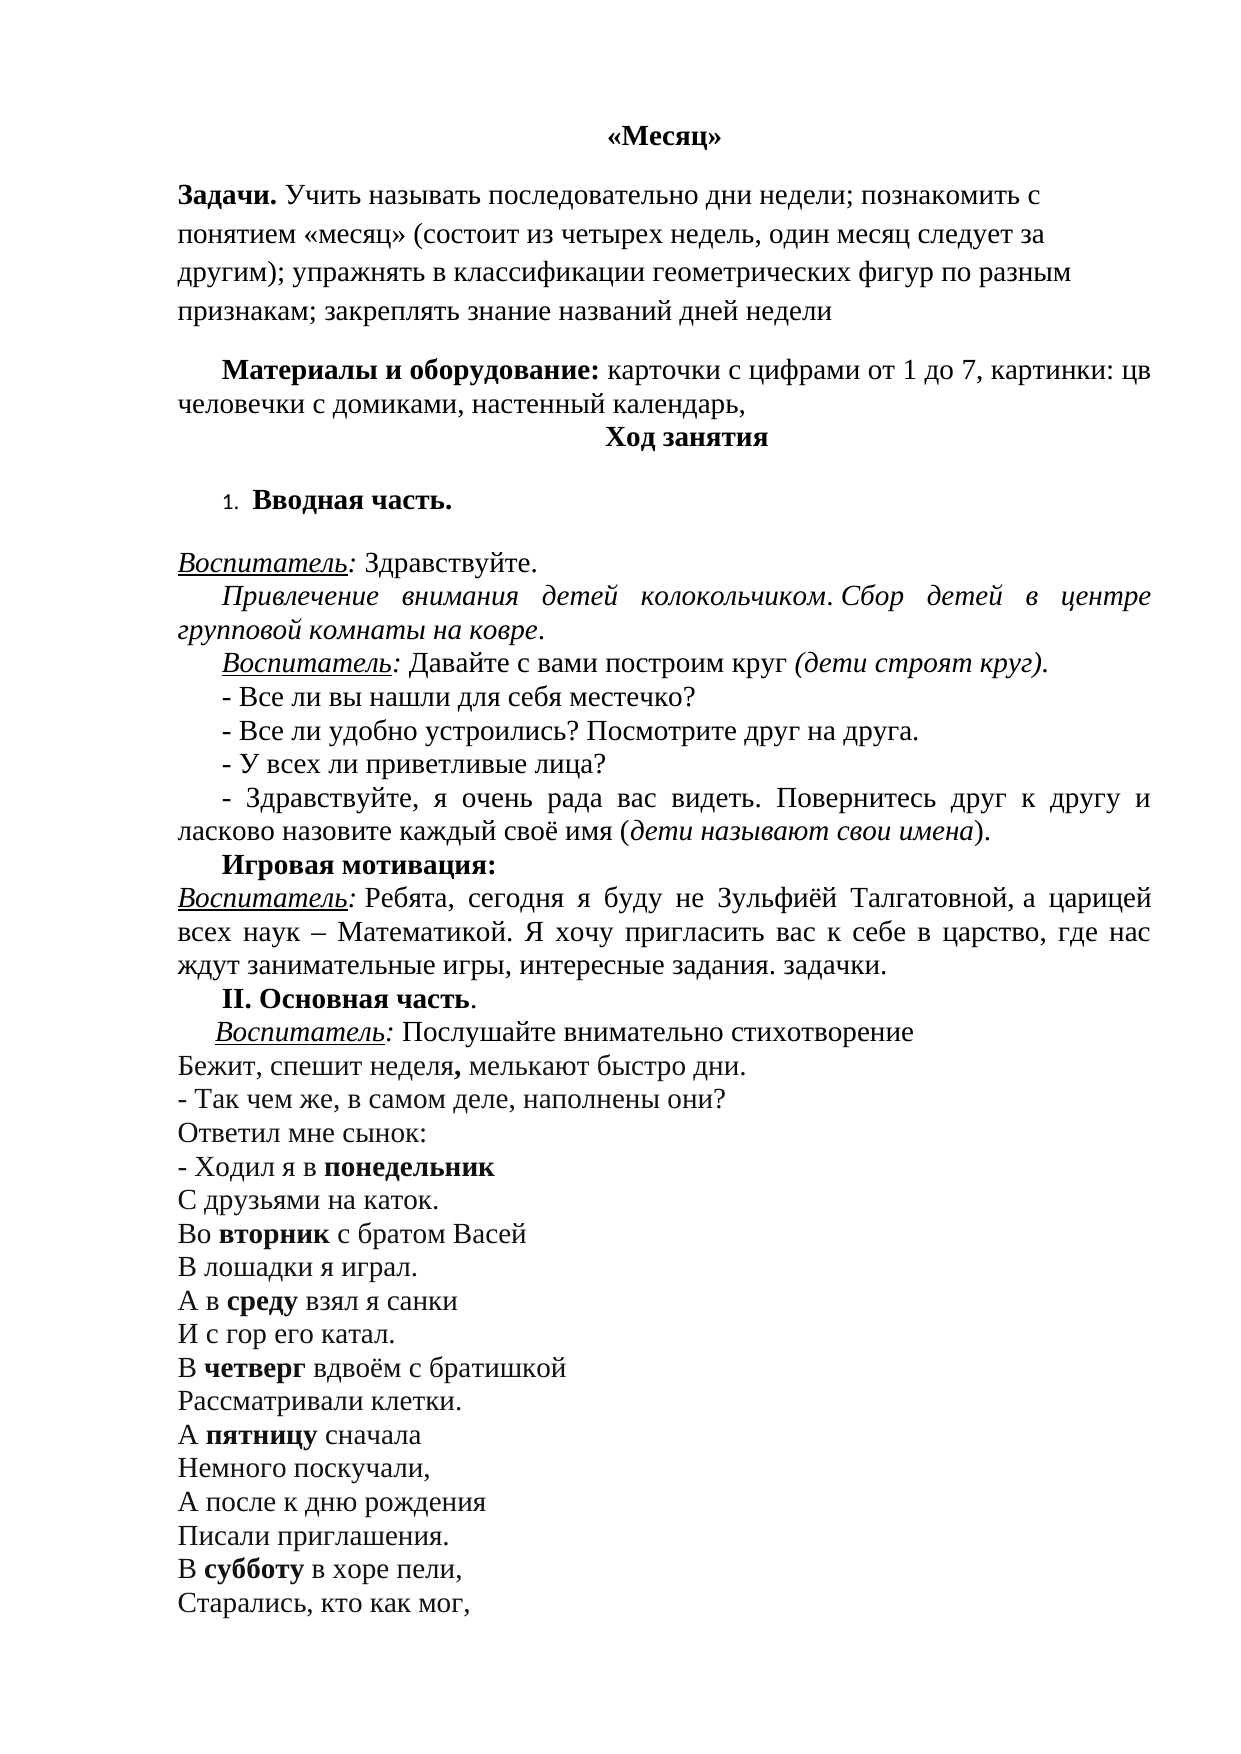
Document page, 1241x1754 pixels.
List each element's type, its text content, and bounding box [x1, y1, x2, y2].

text Воспитатель: Послушайте внимательно стихотворение [177, 1014, 1152, 1048]
text В лошадки я играл. [177, 1249, 1152, 1283]
text Материалы и оборудование: карточки с цифрами от 1 до 7, картинки: цв человечки с домиками, настенный календарь, [177, 352, 1152, 419]
text Ход занятия [177, 419, 1152, 453]
text Писали приглашения. [177, 1518, 1152, 1551]
text Воспитатель: Ребята, сегодня я буду не Зульфиёй Талгатовной, а царицей всех наук – Математикой. Я хочу пригласить вас к себе в царство, где нас ждут занимательные игры, интересные задания. задачки. [177, 880, 1152, 981]
text А в среду взял я санки [177, 1283, 1152, 1316]
text Воспитатель: Давайте с вами построим круг (дети строят круг). [177, 646, 1152, 679]
text - У всех ли приветливые лица? [177, 746, 1152, 780]
text Воспитатель: Здравствуйте. [177, 545, 1152, 578]
text Ответил мне сынок: [177, 1115, 1152, 1149]
text Привлечение внимания детей колокольчиком. Сбор детей в центре групповой комнаты на ковре. [177, 578, 1152, 646]
text Немного поскучали, [177, 1451, 1152, 1484]
text - Все ли удобно устроились? Посмотрите друг на друга. [177, 713, 1152, 746]
text Задачи. Учить называть последовательно дни недели; познакомить с понятием «месяц» (состоит из четырех недель, один месяц следует за другим); упражнять в классификации геометрических фигур по разным признакам; закреплять знание названий дней недели [177, 177, 1152, 327]
text - Все ли вы нашли для себя местечко? [177, 679, 1152, 713]
text - Так чем же, в самом деле, наполнены они? [177, 1082, 1152, 1115]
text С друзьями на каток. [177, 1182, 1152, 1216]
text Игровая мотивация: [177, 847, 1152, 880]
text II. Основная часть. [177, 981, 1152, 1014]
text А после к дню рождения [177, 1484, 1152, 1518]
text И с гор его катал. [177, 1316, 1152, 1350]
text В субботу в хоре пели, [177, 1551, 1152, 1585]
text - Здравствуйте, я очень рада вас видеть. Повернитесь друг к другу и ласково назовите каждый своё имя (дети называют свои имена). [177, 780, 1152, 847]
text Бежит, спешит неделя, мелькают быстро дни. [177, 1048, 1152, 1082]
text - Ходил я в понедельник [177, 1149, 1152, 1182]
text Во вторник с братом Васей [177, 1216, 1152, 1249]
text А пятницу сначала [177, 1417, 1152, 1451]
text Старались, кто как мог, [177, 1585, 1152, 1618]
text В четверг вдвоём с братишкой [177, 1350, 1152, 1383]
text Рассматривали клетки. [177, 1383, 1152, 1417]
list Вводная часть. [177, 482, 1152, 516]
text «Месяц» [177, 118, 1152, 152]
